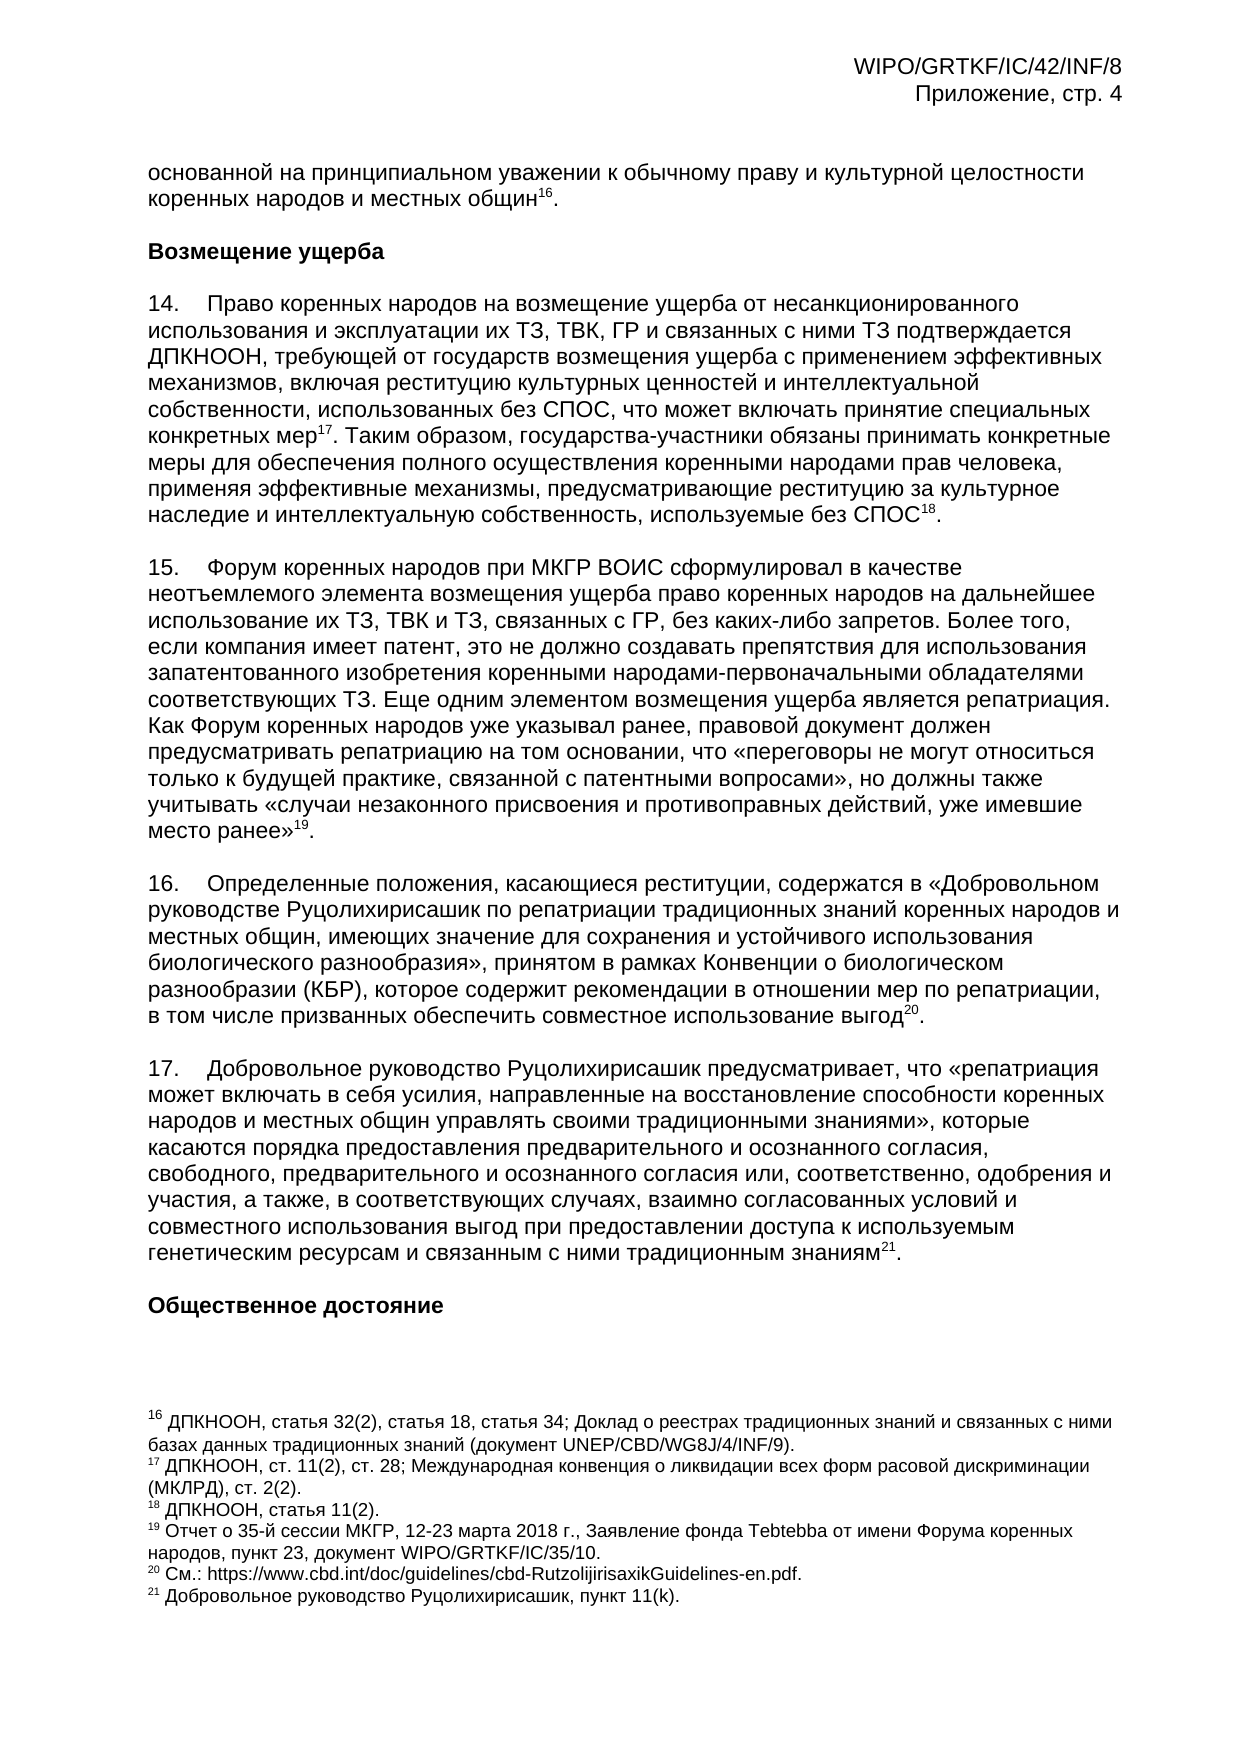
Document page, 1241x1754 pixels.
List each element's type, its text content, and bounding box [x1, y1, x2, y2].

text Возмещение ущерба [148, 238, 1122, 264]
list Определенные положения, касающиеся реституции, содержатся в «Добровольном руководстве Руцолихирисашик по репатриации традиционных знаний коренных народов и местных общин, имеющих значение для сохранения и устойчивого использования биологического разнообразия», принятом в рамках Конвенции о биологическом разнообразии (КБР), которое содержит рекомендации в отношении мер по репатриации, в том числе призванных обеспечить совместное использование выгод. [148, 870, 1122, 1028]
list Форум коренных народов при МКГР ВОИС сформулировал в качестве неотъемлемого элемента возмещения ущерба право коренных народов на дальнейшее использование их ТЗ, ТВК и ТЗ, связанных с ГР, без каких-либо запретов. Более того, если компания имеет патент, это не должно создавать препятствия для использования запатентованного изобретения коренными народами-первоначальными обладателями соответствующих ТЗ. Еще одним элементом возмещения ущерба является репатриация. Как Форум коренных народов уже указывал ранее, правовой документ должен предусматривать репатриацию на том основании, что «переговоры не могут относиться только к будущей практике, связанной с патентными вопросами», но должны также учитывать «случаи незаконного присвоения и противоправных действий, уже имевшие место ранее». [148, 554, 1122, 844]
list Право коренных народов на возмещение ущерба от несанкционированного использования и эксплуатации их ТЗ, ТВК, ГР и связанных с ними ТЗ подтверждается ДПКНООН, требующей от государств возмещения ущерба с применением эффективных механизмов, включая реституцию культурных ценностей и интеллектуальной собственности, использованных без СПОС, что может включать принятие специальных конкретных мер. Таким образом, государства-участники обязаны принимать конкретные меры для обеспечения полного осуществления коренными народами прав человека, применяя эффективные механизмы, предусматривающие реституцию за культурное наследие и интеллектуальную собственность, используемые без СПОС. [148, 290, 1122, 527]
list Добровольное руководство Руцолихирисашик предусматривает, что «репатриация может включать в себя усилия, направленные на восстановление способности коренных народов и местных общин управлять своими традиционными знаниями», которые касаются порядка предоставления предварительного и осознанного согласия, свободного, предварительного и осознанного согласия или, соответственно, одобрения и участия, а также, в соответствующих случаях, взаимно согласованных условий и совместного использования выгод при предоставлении доступа к используемым генетическим ресурсам и связанным с ними традиционным знаниям. [148, 1054, 1122, 1265]
text Общественное достояние [148, 1292, 1122, 1318]
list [148, 158, 1122, 211]
